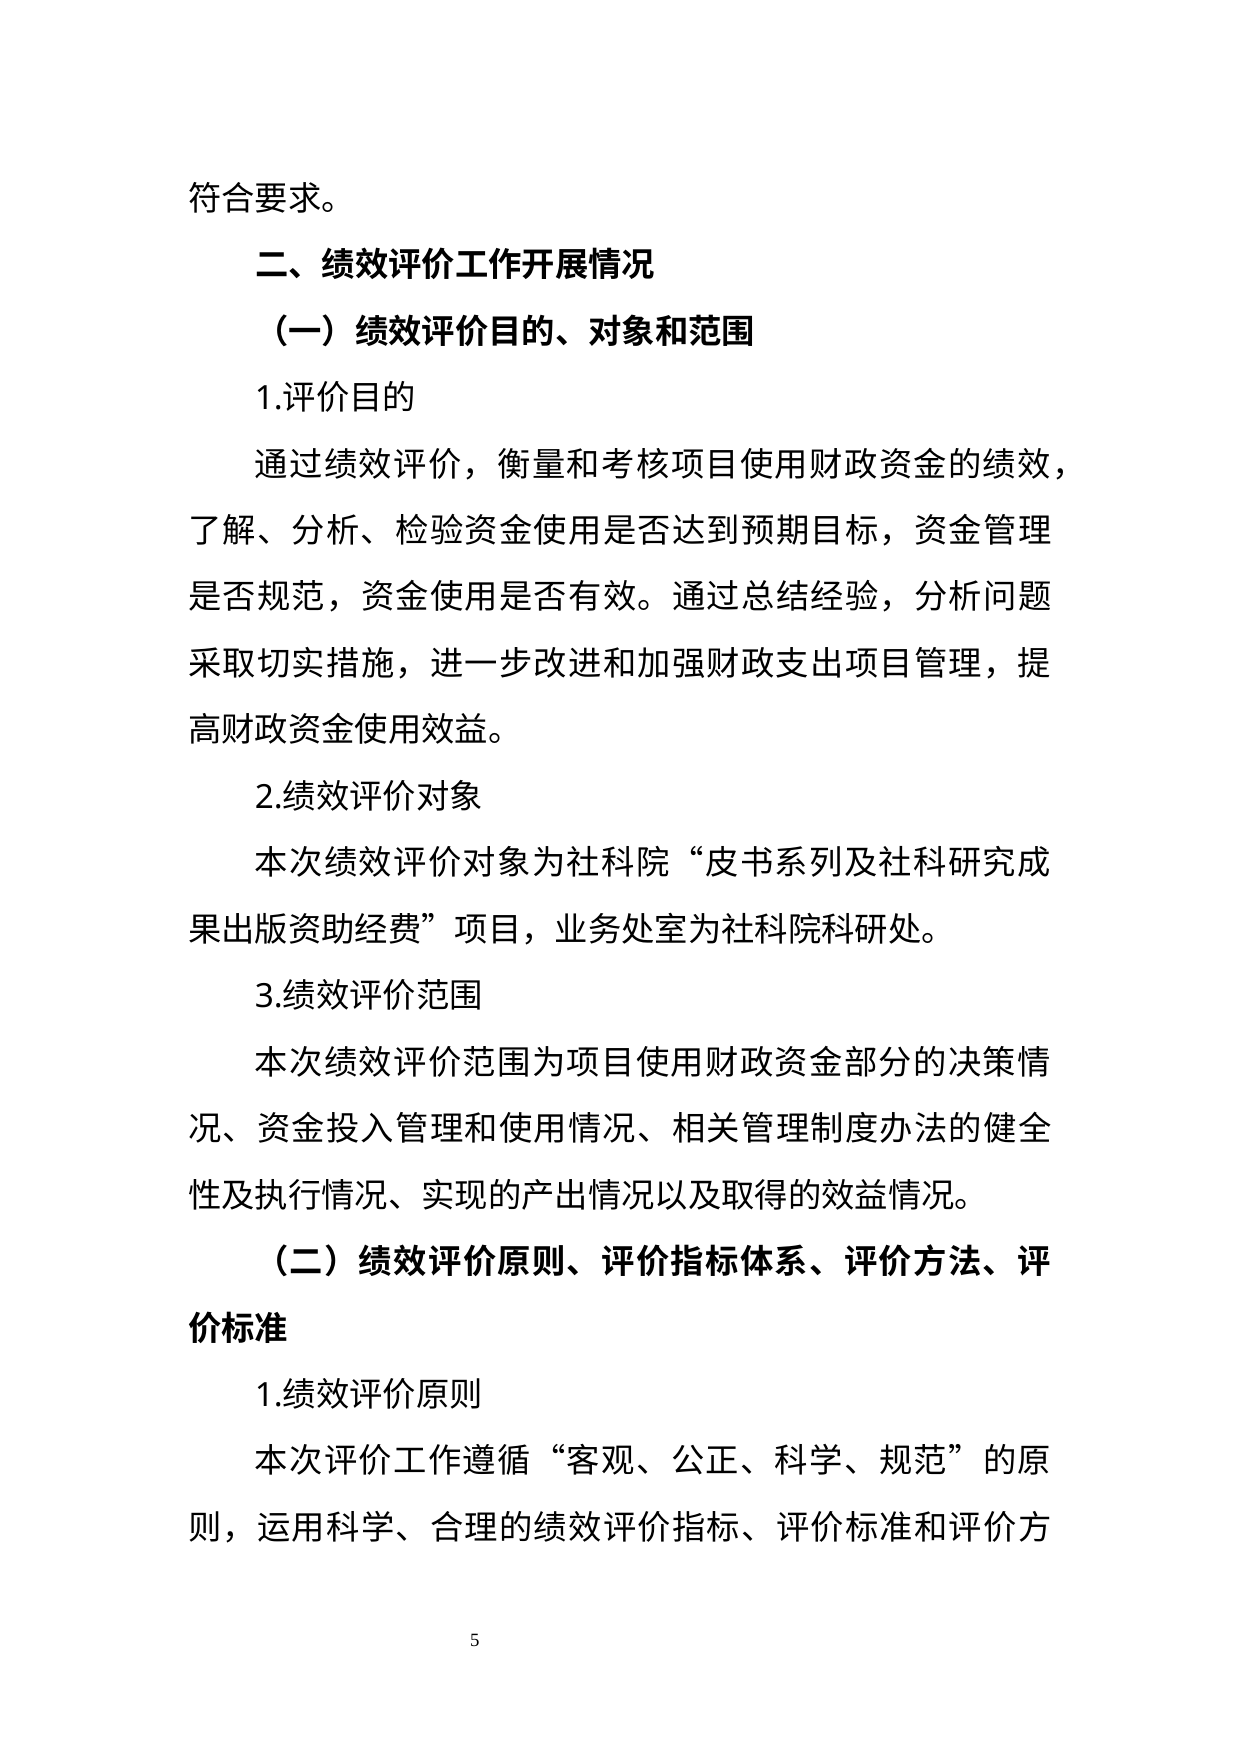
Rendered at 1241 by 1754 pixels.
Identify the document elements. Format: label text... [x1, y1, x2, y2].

text 本次绩效评价对象为社科院“皮书系列及社科研究成果出版资助经费”项目，业务处室为社科院科研处。 [188, 827, 1052, 960]
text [188, 1425, 1052, 1558]
text （二）绩效评价原则、评价指标体系、评价方法、评价标准 [188, 1226, 1052, 1359]
text 通过绩效评价，衡量和考核项目使用财政资金的绩效，了解、分析、检验资金使用是否达到预期目标，资金管理是否规范，资金使用是否有效。通过总结经验，分析问题，采取切实措施，进一步改进和加强财政支出项目管理，提高财政资金使用效益。 [188, 428, 1052, 761]
text （一）绩效评价目的、对象和范围 [188, 295, 1052, 362]
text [188, 162, 1052, 229]
text 本次绩效评价范围为项目使用财政资金部分的决策情况、资金投入管理和使用情况、相关管理制度办法的健全性及执行情况、实现的产出情况以及取得的效益情况。 [188, 1026, 1052, 1226]
text 1.绩效评价原则 [188, 1359, 1052, 1425]
text 二、绩效评价工作开展情况 [188, 229, 1052, 295]
text 3.绩效评价范围 [188, 960, 1052, 1026]
text 2.绩效评价对象 [188, 761, 1052, 827]
text 1.评价目的 [188, 362, 1052, 428]
